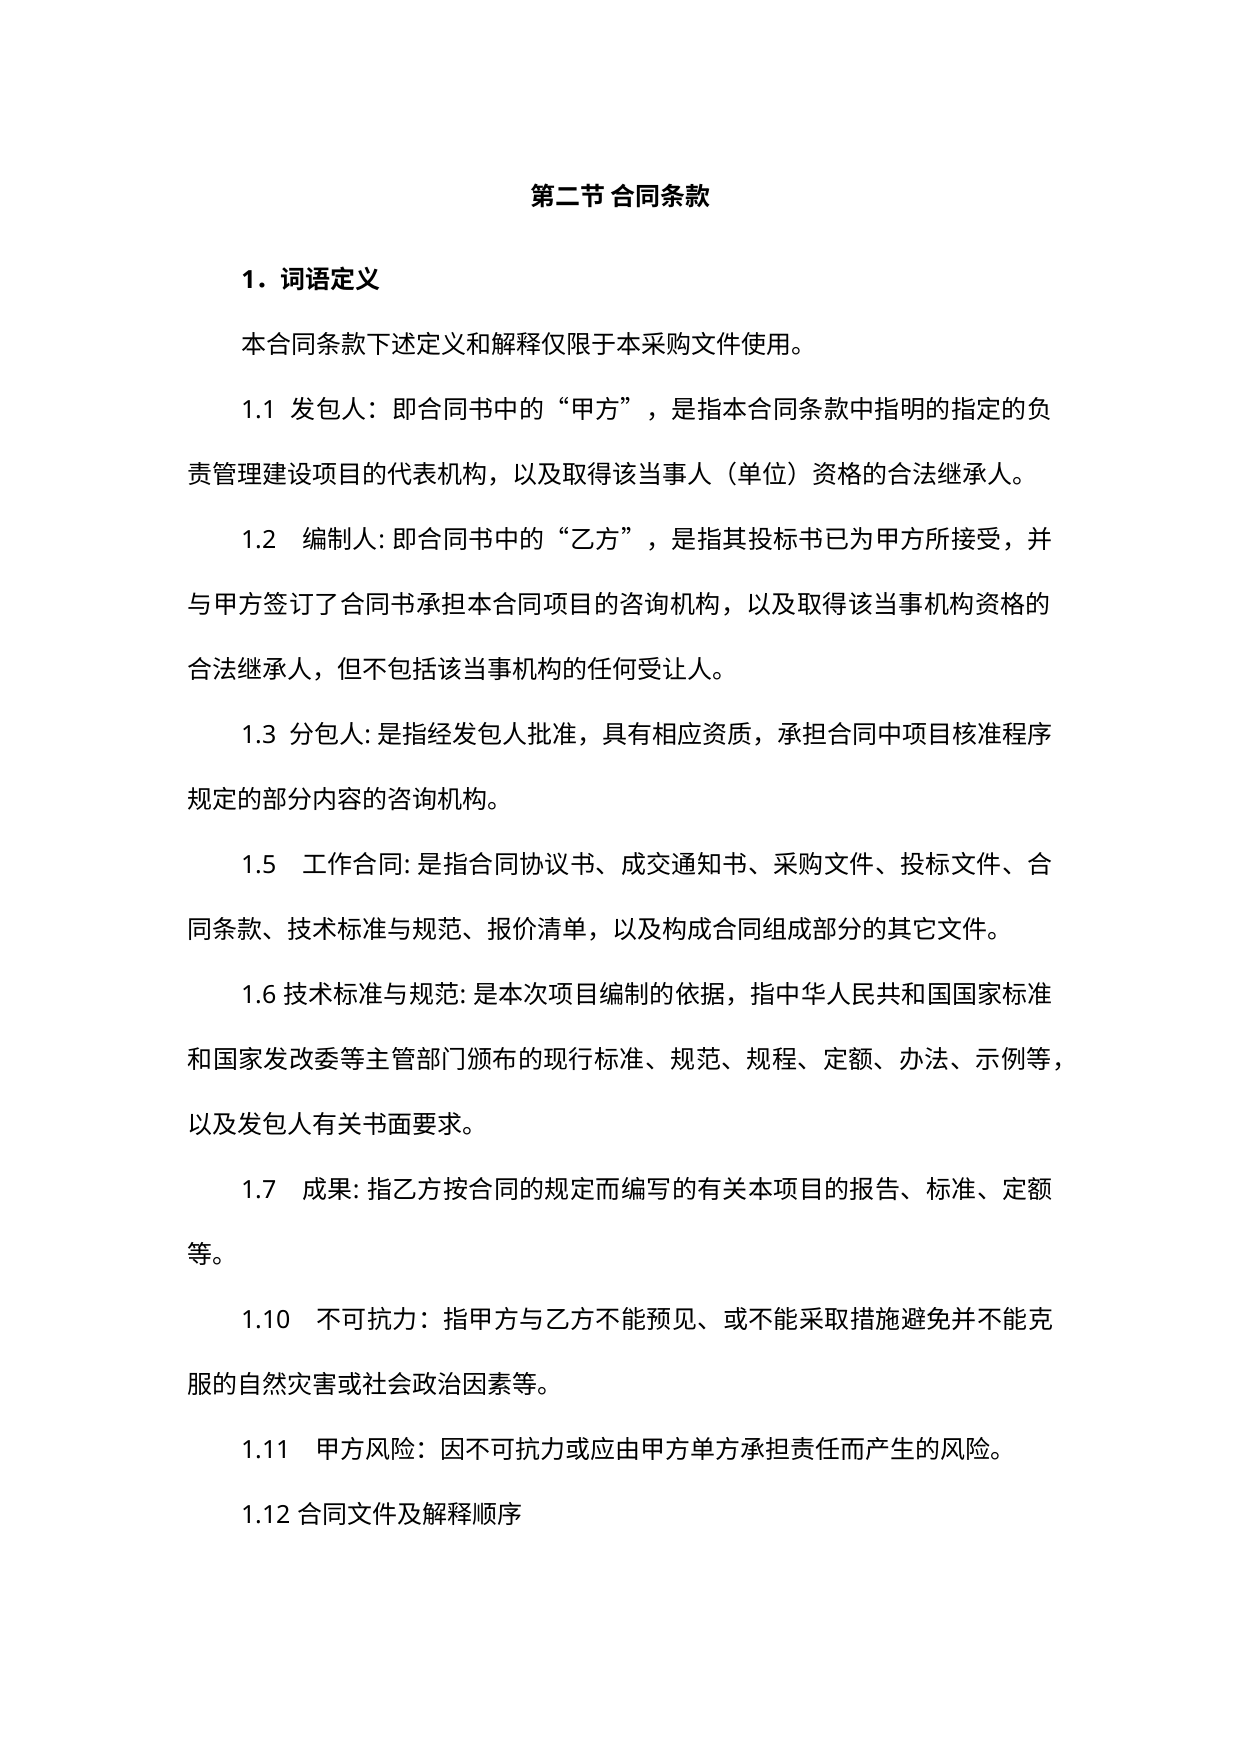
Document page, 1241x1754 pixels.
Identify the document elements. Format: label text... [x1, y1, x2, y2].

text 1.7 成果: 指乙方按合同的规定而编写的有关本项目的报告、标准、定额等。 [187, 1155, 1053, 1285]
text 1.3 分包人: 是指经发包人批准，具有相应资质，承担合同中项目核准程序规定的部分内容的咨询机构。 [187, 700, 1053, 830]
text 第二节 合同条款 [187, 162, 1053, 227]
text 1．词语定义 [187, 245, 1053, 310]
text 1.10 不可抗力：指甲方与乙方不能预见、或不能采取措施避免并不能克服的自然灾害或社会政治因素等。 [187, 1285, 1053, 1415]
text 本合同条款下述定义和解释仅限于本采购文件使用。 [187, 310, 1053, 375]
text 1.6 技术标准与规范: 是本次项目编制的依据，指中华人民共和国国家标准和国家发改委等主管部门颁布的现行标准、规范、规程、定额、办法、示例等，以及发包人有关书面要求。 [187, 960, 1053, 1155]
text 1.12 合同文件及解释顺序 [187, 1480, 1053, 1545]
text 1.1 发包人：即合同书中的“甲方”，是指本合同条款中指明的指定的负责管理建设项目的代表机构，以及取得该当事人（单位）资格的合法继承人。 [187, 375, 1053, 505]
text 1.11 甲方风险：因不可抗力或应由甲方单方承担责任而产生的风险。 [187, 1415, 1053, 1480]
text 1.5 工作合同: 是指合同协议书、成交通知书、采购文件、投标文件、合同条款、技术标准与规范、报价清单，以及构成合同组成部分的其它文件。 [187, 830, 1053, 960]
text 1.2 编制人: 即合同书中的“乙方”，是指其投标书已为甲方所接受，并与甲方签订了合同书承担本合同项目的咨询机构，以及取得该当事机构资格的合法继承人，但不包括该当事机构的任何受让人。 [187, 505, 1053, 700]
